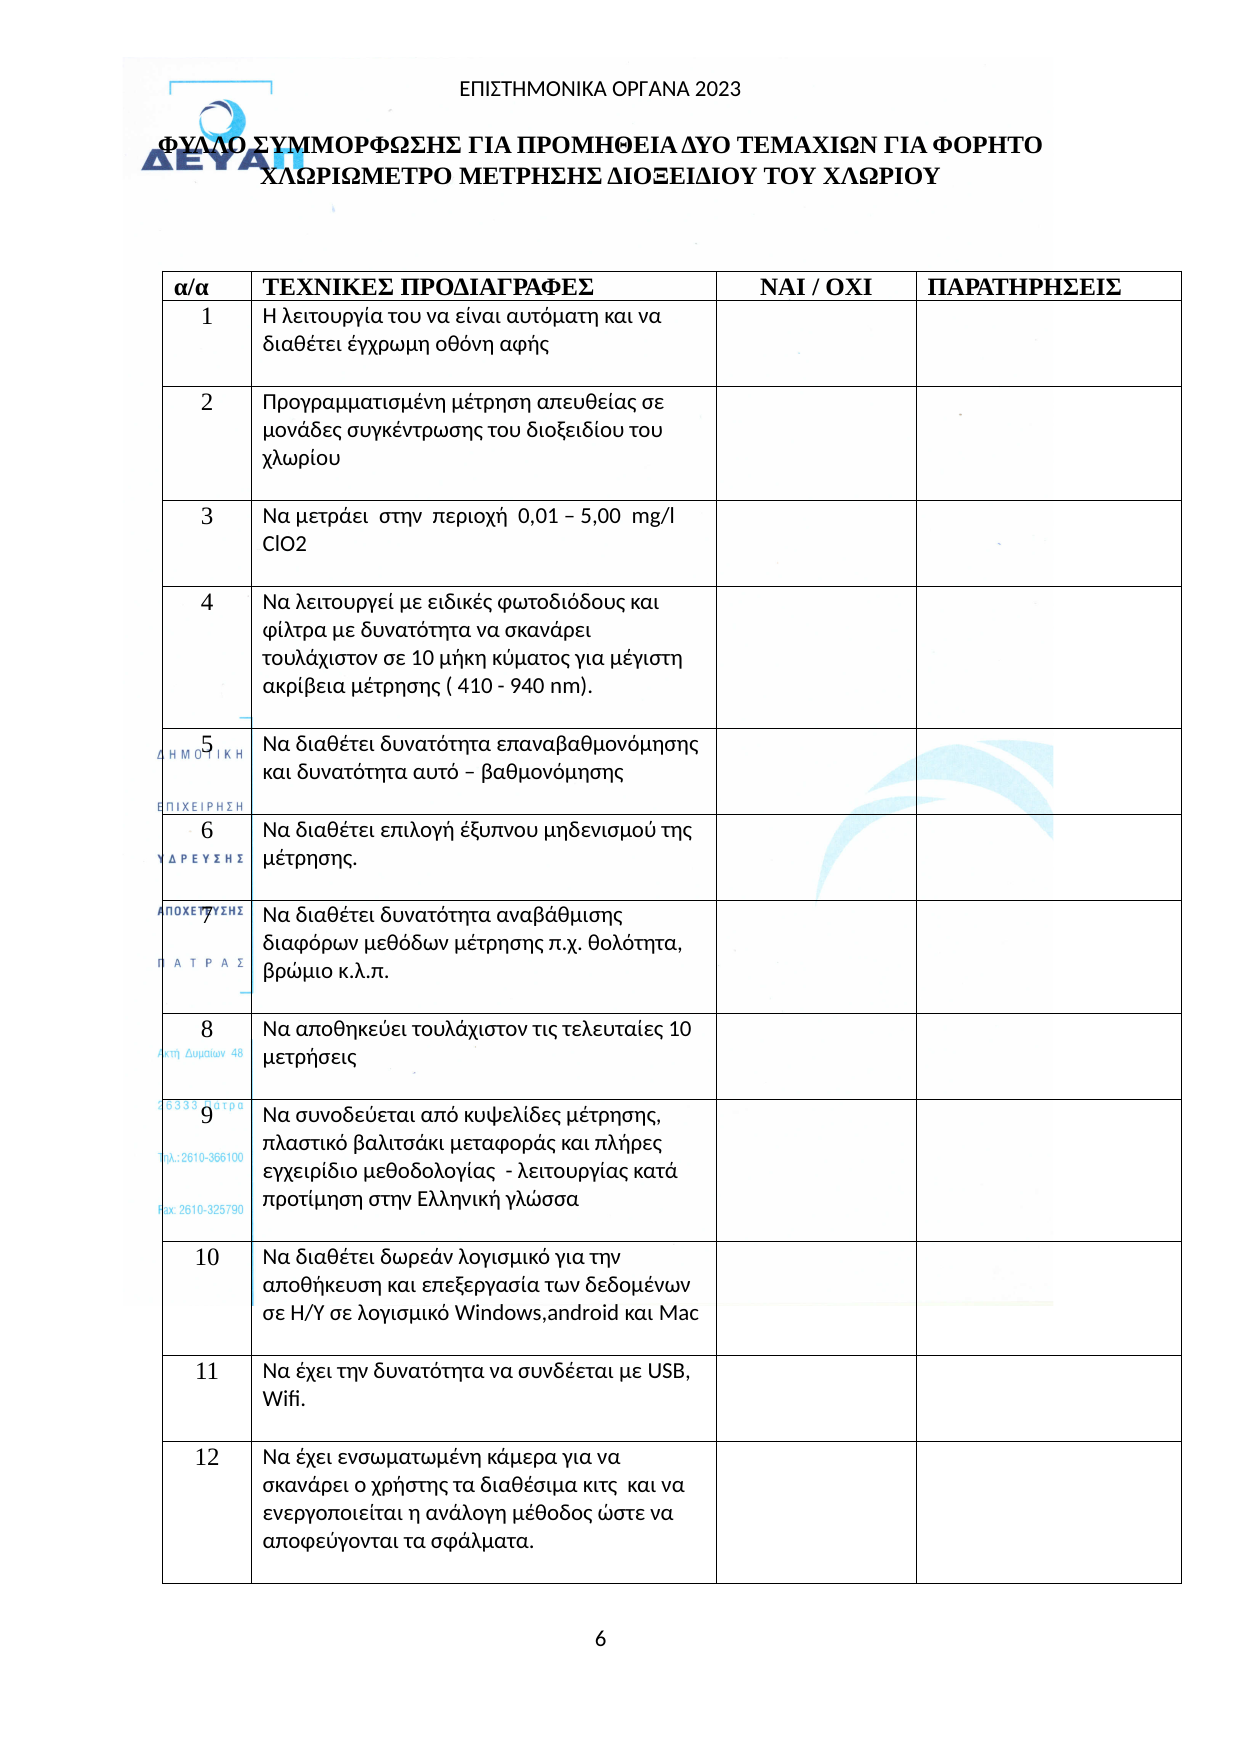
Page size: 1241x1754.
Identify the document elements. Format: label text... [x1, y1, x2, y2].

table_cell [917, 1100, 1181, 1241]
table_header ΝΑΙ / ΟΧΙ [717, 272, 916, 300]
table_cell [717, 1100, 916, 1241]
table_cell Να λειτουργεί με ειδικές φωτοδιόδους και φίλτρα με δυνατότητα να σκανάρει τουλάχιστον σε 10 μήκη κύματος για μέγιστη ακρίβεια μέτρησης ( 410 - 940 nm). [252, 587, 716, 728]
table_cell [917, 901, 1181, 1013]
table_cell [917, 387, 1181, 500]
table_cell [917, 1014, 1181, 1099]
table_cell Να διαθέτει επιλογή έξυπνου μηδενισμού της μέτρησης. [252, 815, 716, 899]
table_cell [717, 1442, 916, 1583]
table_cell [917, 301, 1181, 386]
table_cell 6 [163, 815, 251, 899]
table_cell 3 [163, 501, 251, 586]
table_cell Να διαθέτει δωρεάν λογισμικό για την αποθήκευση και επεξεργασία των δεδομένων σε Η/Υ σε λογισμικό Windows,android και Mac [252, 1242, 716, 1355]
table_cell 8 [163, 1014, 251, 1099]
table_cell [717, 901, 916, 1013]
table_cell Προγραμματισμένη μέτρηση απευθείας σε μονάδες συγκέντρωσης του διοξειδίου του χλωρίου [252, 387, 716, 500]
table_header ΤΕΧΝΙΚΕΣ ΠΡΟΔΙΑΓΡΑΦΕΣ [252, 272, 716, 300]
list ΦΥΛΛΟ ΣΥΜΜΟΡΦΩΣΗΣ ΓΙΑ ΠΡΟΜΗΘΕΙΑ ΔΥΟ ΤΕΜΑΧΙΩΝ ΓΙΑ ΦΟΡΗΤΟ ΧΛΩΡΙΩΜΕΤΡΟ ΜΕΤΡΗΣΗΣ ΔΙΟΞΕΙΔΙΟΥ ΤΟΥ ΧΛΩΡΙΟΥ [148, 130, 1053, 189]
table_cell 5 [163, 729, 251, 814]
table_cell Να διαθέτει δυνατότητα αναβάθμισης διαφόρων μεθόδων μέτρησης π.χ. θολότητα, βρώμιο κ.λ.π. [252, 901, 716, 1013]
table_header ΠΑΡΑΤΗΡΗΣΕΙΣ [917, 272, 1181, 300]
table_cell 2 [163, 387, 251, 500]
table_cell [717, 1356, 916, 1441]
table_cell Η λειτουργία του να είναι αυτόματη και να διαθέτει έγχρωμη οθόνη αφής [252, 301, 716, 386]
table_cell [717, 501, 916, 586]
table_cell 1 [163, 301, 251, 386]
table_cell [917, 1356, 1181, 1441]
table_cell 4 [163, 587, 251, 728]
table_cell [917, 729, 1181, 814]
table_cell Nα αποθηκεύει τουλάχιστον τις τελευταίες 10 μετρήσεις [252, 1014, 716, 1099]
table_cell [917, 1242, 1181, 1355]
table_cell [717, 587, 916, 728]
picture [122, 57, 1054, 1306]
table_cell Να διαθέτει δυνατότητα επαναβαθμονόμησης και δυνατότητα αυτό – βαθμονόμησης [252, 729, 716, 814]
table_cell [917, 815, 1181, 899]
table_cell Να έχει την δυνατότητα να συνδέεται με USB, Wifi. [252, 1356, 716, 1441]
table_cell 10 [163, 1242, 251, 1355]
table_cell [917, 1442, 1181, 1583]
table_cell [917, 587, 1181, 728]
table_header α/α [163, 272, 251, 300]
table_cell 11 [163, 1356, 251, 1441]
table_cell [717, 301, 916, 386]
table_cell [717, 1242, 916, 1355]
table_cell 7 [163, 901, 251, 1013]
table_cell 9 [163, 1100, 251, 1241]
table_cell Να συνοδεύεται από κυψελίδες μέτρησης, πλαστικό βαλιτσάκι μεταφοράς και πλήρες εγχειρίδιο μεθοδολογίας - λειτουργίας κατά προτίμηση στην Ελληνική γλώσσα [252, 1100, 716, 1241]
table_cell [717, 729, 916, 814]
table_cell Να μετράει στην περιοχή 0,01 – 5,00 mg/l ClO2 [252, 501, 716, 586]
table_cell Να έχει ενσωματωμένη κάμερα για να σκανάρει ο χρήστης τα διαθέσιμα κιτς και να ενεργοποιείται η ανάλογη μέθοδος ώστε να αποφεύγονται τα σφάλματα. [252, 1442, 716, 1583]
table_cell [717, 1014, 916, 1099]
table_cell [917, 501, 1181, 586]
table_cell [717, 815, 916, 899]
table_cell [717, 387, 916, 500]
table_cell 12 [163, 1442, 251, 1583]
